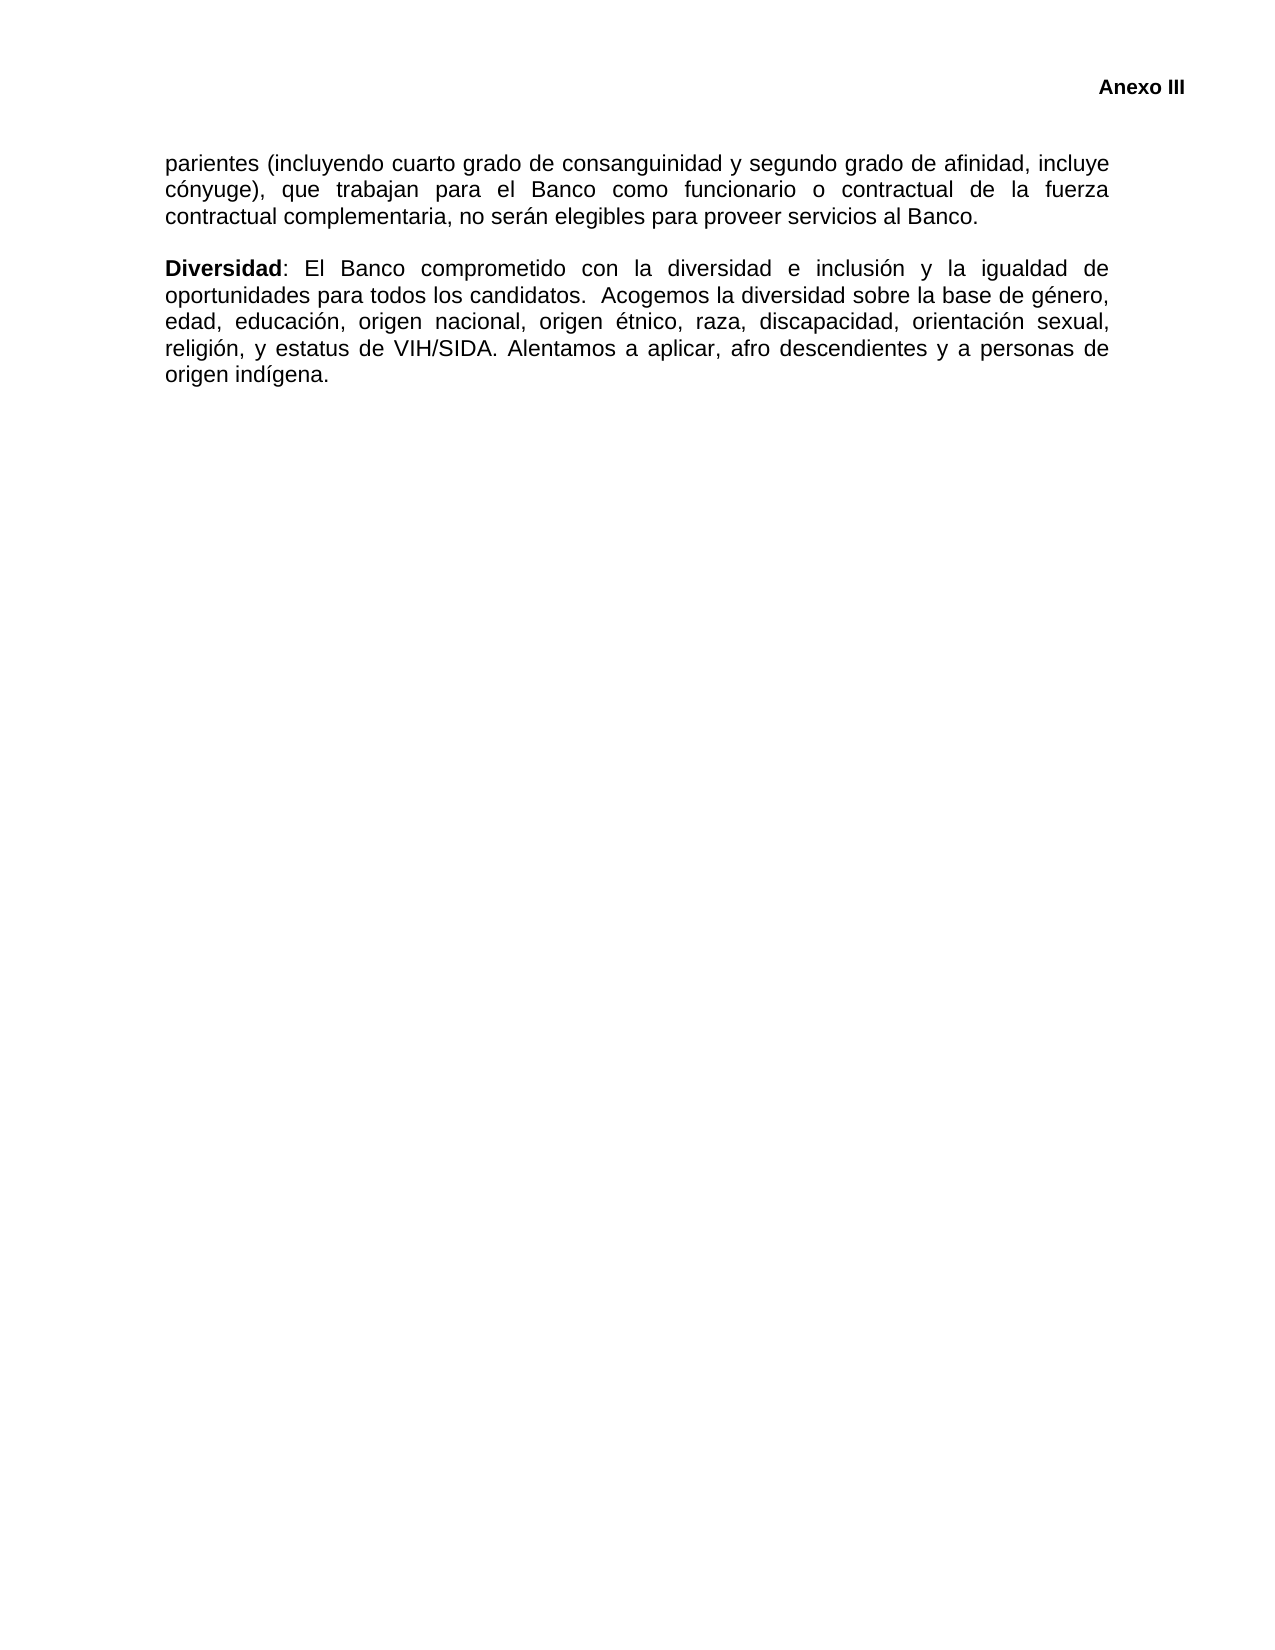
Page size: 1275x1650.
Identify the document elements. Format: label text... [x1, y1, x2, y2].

text Diversidad: El Banco comprometido con la diversidad e inclusión y la igualdad de oportunidades para todos los candidatos. Acogemos la diversidad sobre la base de género, edad, educación, origen nacional, origen étnico, raza, discapacidad, orientación sexual, religión, y estatus de VIH/SIDA. Alentamos a aplicar, afro descendientes y a personas de origen indígena. [165, 255, 1110, 387]
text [165, 150, 1110, 229]
